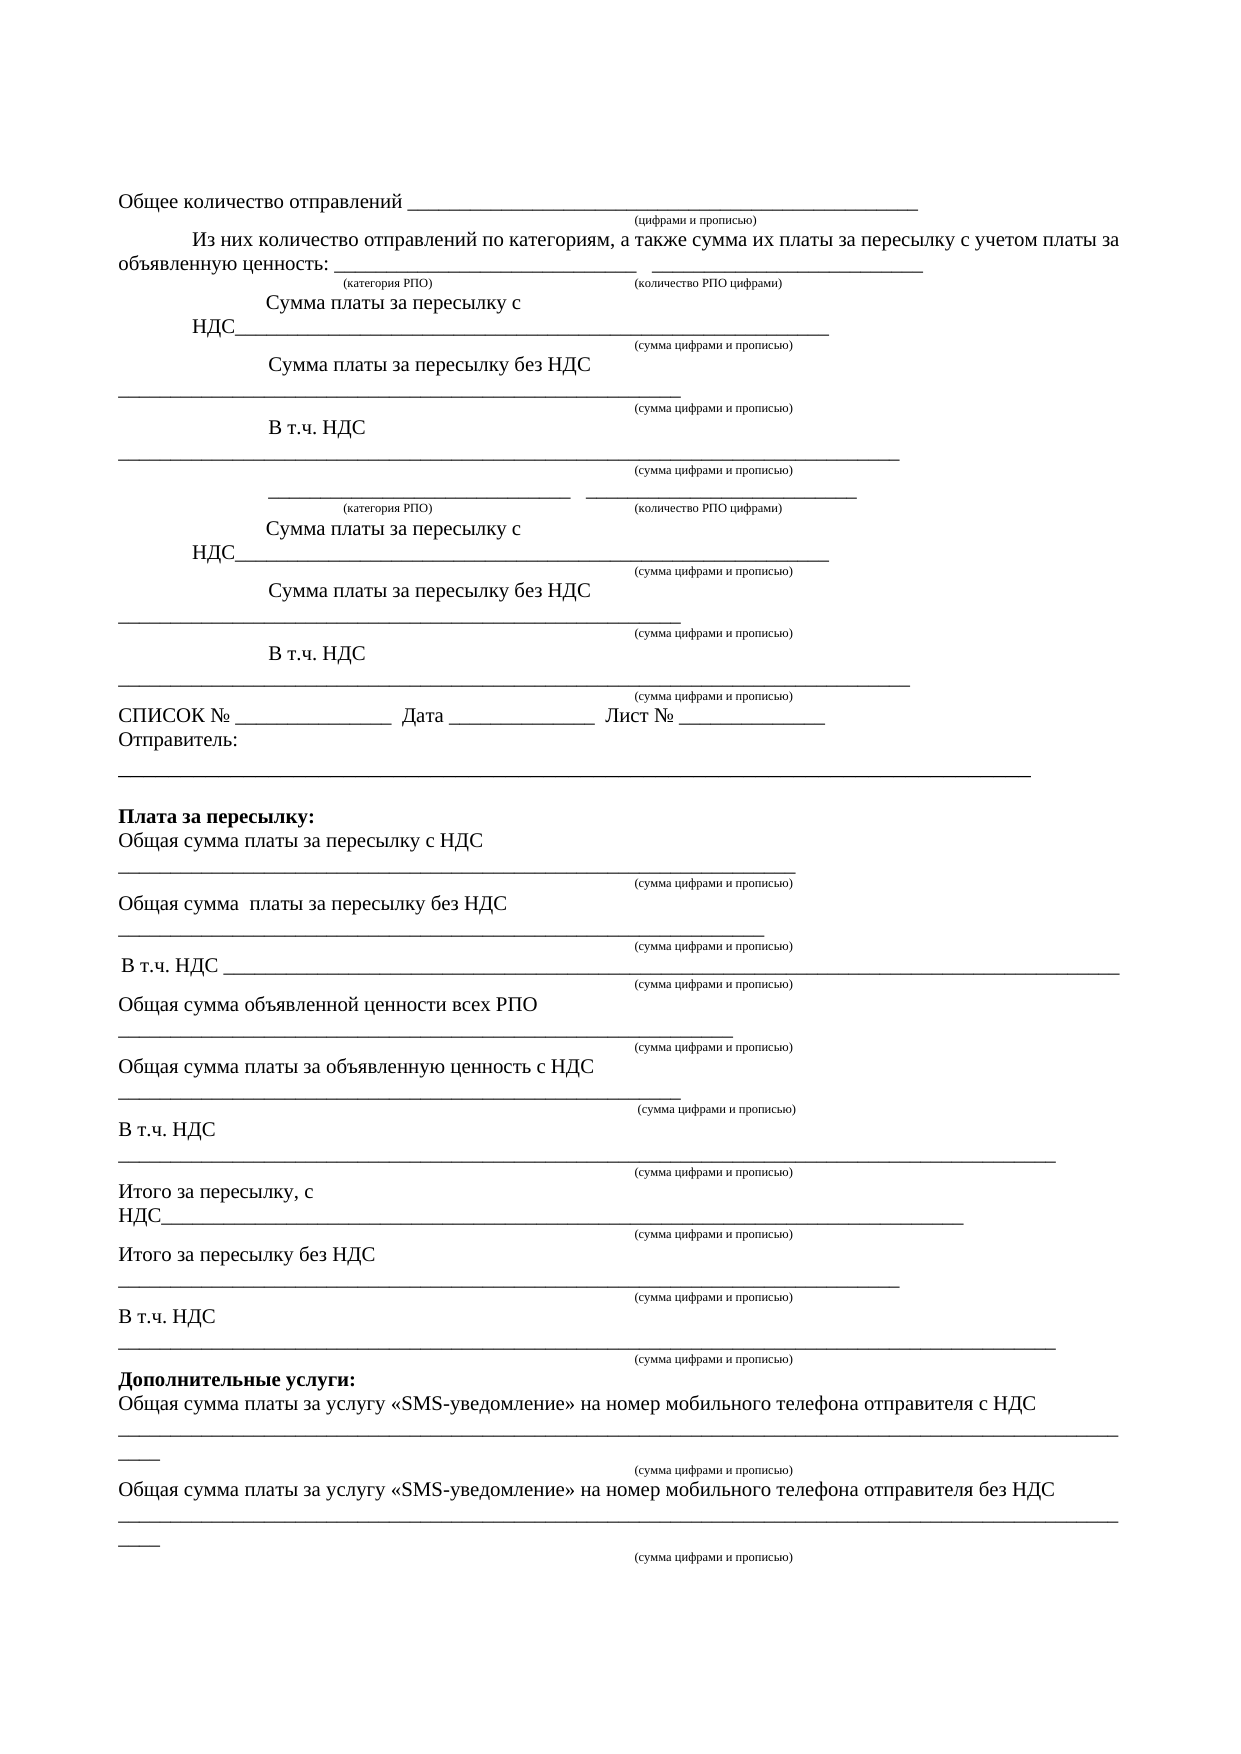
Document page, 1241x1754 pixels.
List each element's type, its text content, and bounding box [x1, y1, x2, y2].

text Сумма платы за пересылку без НДС ______________________________________________________ [118, 578, 1122, 626]
text Сумма платы за пересылку с НДС_________________________________________________________ [192, 290, 1122, 338]
text (сумма цифрами и прописью) [561, 338, 1122, 352]
text (сумма цифрами и прописью) [561, 1352, 1122, 1367]
text (сумма цифрами и прописью) [561, 1463, 1122, 1477]
text В т.ч. НДС __________________________________________________________________________________________ [118, 1117, 1122, 1165]
text В т.ч. НДС __________________________________________________________________________________________ [118, 1304, 1122, 1352]
text Из них количество отправлений по категориям, а также сумма их платы за пересылку с учетом платы за объявленную ценность: _____________________________ __________________________ [118, 227, 1122, 275]
text Общее количество отправлений _________________________________________________ [118, 189, 1122, 213]
text (сумма цифрами и прописью) [561, 1165, 1122, 1179]
text В т.ч. НДС ______________________________________________________________________________________ [118, 953, 1122, 977]
text Итого за пересылку, с НДС_____________________________________________________________________________ [118, 1179, 1122, 1227]
text Сумма платы за пересылку без НДС ______________________________________________________ [118, 352, 1122, 400]
text (категория РПО) (количество РПО цифрами) [118, 275, 1122, 290]
text (сумма цифрами и прописью) [561, 689, 1122, 703]
text Итого за пересылку без НДС ___________________________________________________________________________ [118, 1242, 1122, 1290]
text В т.ч. НДС ___________________________________________________________________________ [118, 415, 1122, 463]
text Общая сумма платы за пересылку с НДС _________________________________________________________________ [118, 828, 1122, 876]
text (сумма цифрами и прописью) [561, 564, 1122, 578]
text Общая сумма платы за услугу «SMS-уведомление» на номер мобильного телефона отправителя с НДС ____________________________________________________________________________________________________ [118, 1391, 1122, 1463]
text (сумма цифрами и прописью) [634, 1549, 1122, 1564]
text В т.ч. НДС ____________________________________________________________________________ [118, 641, 1122, 689]
text Плата за пересылку: [118, 804, 1122, 828]
text (сумма цифрами и прописью) [561, 1040, 1122, 1054]
text (сумма цифрами и прописью) [561, 463, 1122, 477]
text Сумма платы за пересылку с НДС_________________________________________________________ [192, 516, 1122, 564]
text (сумма цифрами и прописью) [561, 939, 1122, 953]
text (сумма цифрами и прописью) [561, 1102, 1122, 1117]
text (сумма цифрами и прописью) [118, 400, 1122, 415]
text Общая сумма платы за услугу «SMS-уведомление» на номер мобильного телефона отправителя без НДС ____________________________________________________________________________________________________ [118, 1477, 1122, 1549]
text (категория РПО) (количество РПО цифрами) [118, 501, 1122, 516]
text Общая сумма платы за объявленную ценность с НДС ______________________________________________________ [118, 1054, 1122, 1102]
text (сумма цифрами и прописью) [561, 626, 1122, 641]
text Общая сумма платы за пересылку без НДС ______________________________________________________________ [118, 891, 1122, 939]
text СПИСОК № _______________ Дата ______________ Лист № ______________ [118, 703, 1122, 727]
text (сумма цифрами и прописью) [561, 1227, 1122, 1242]
text Отправитель: _________________________________________________________________________ [118, 727, 1122, 780]
text Дополнительные услуги: [118, 1367, 1122, 1391]
text (сумма цифрами и прописью) [561, 876, 1122, 891]
text (сумма цифрами и прописью) [561, 977, 1122, 992]
text _____________________________ __________________________ [118, 477, 1122, 501]
text (сумма цифрами и прописью) [561, 1290, 1122, 1304]
text (цифрами и прописью) [561, 213, 1122, 227]
text Общая сумма объявленной ценности всех РПО ___________________________________________________________ [118, 992, 1122, 1040]
